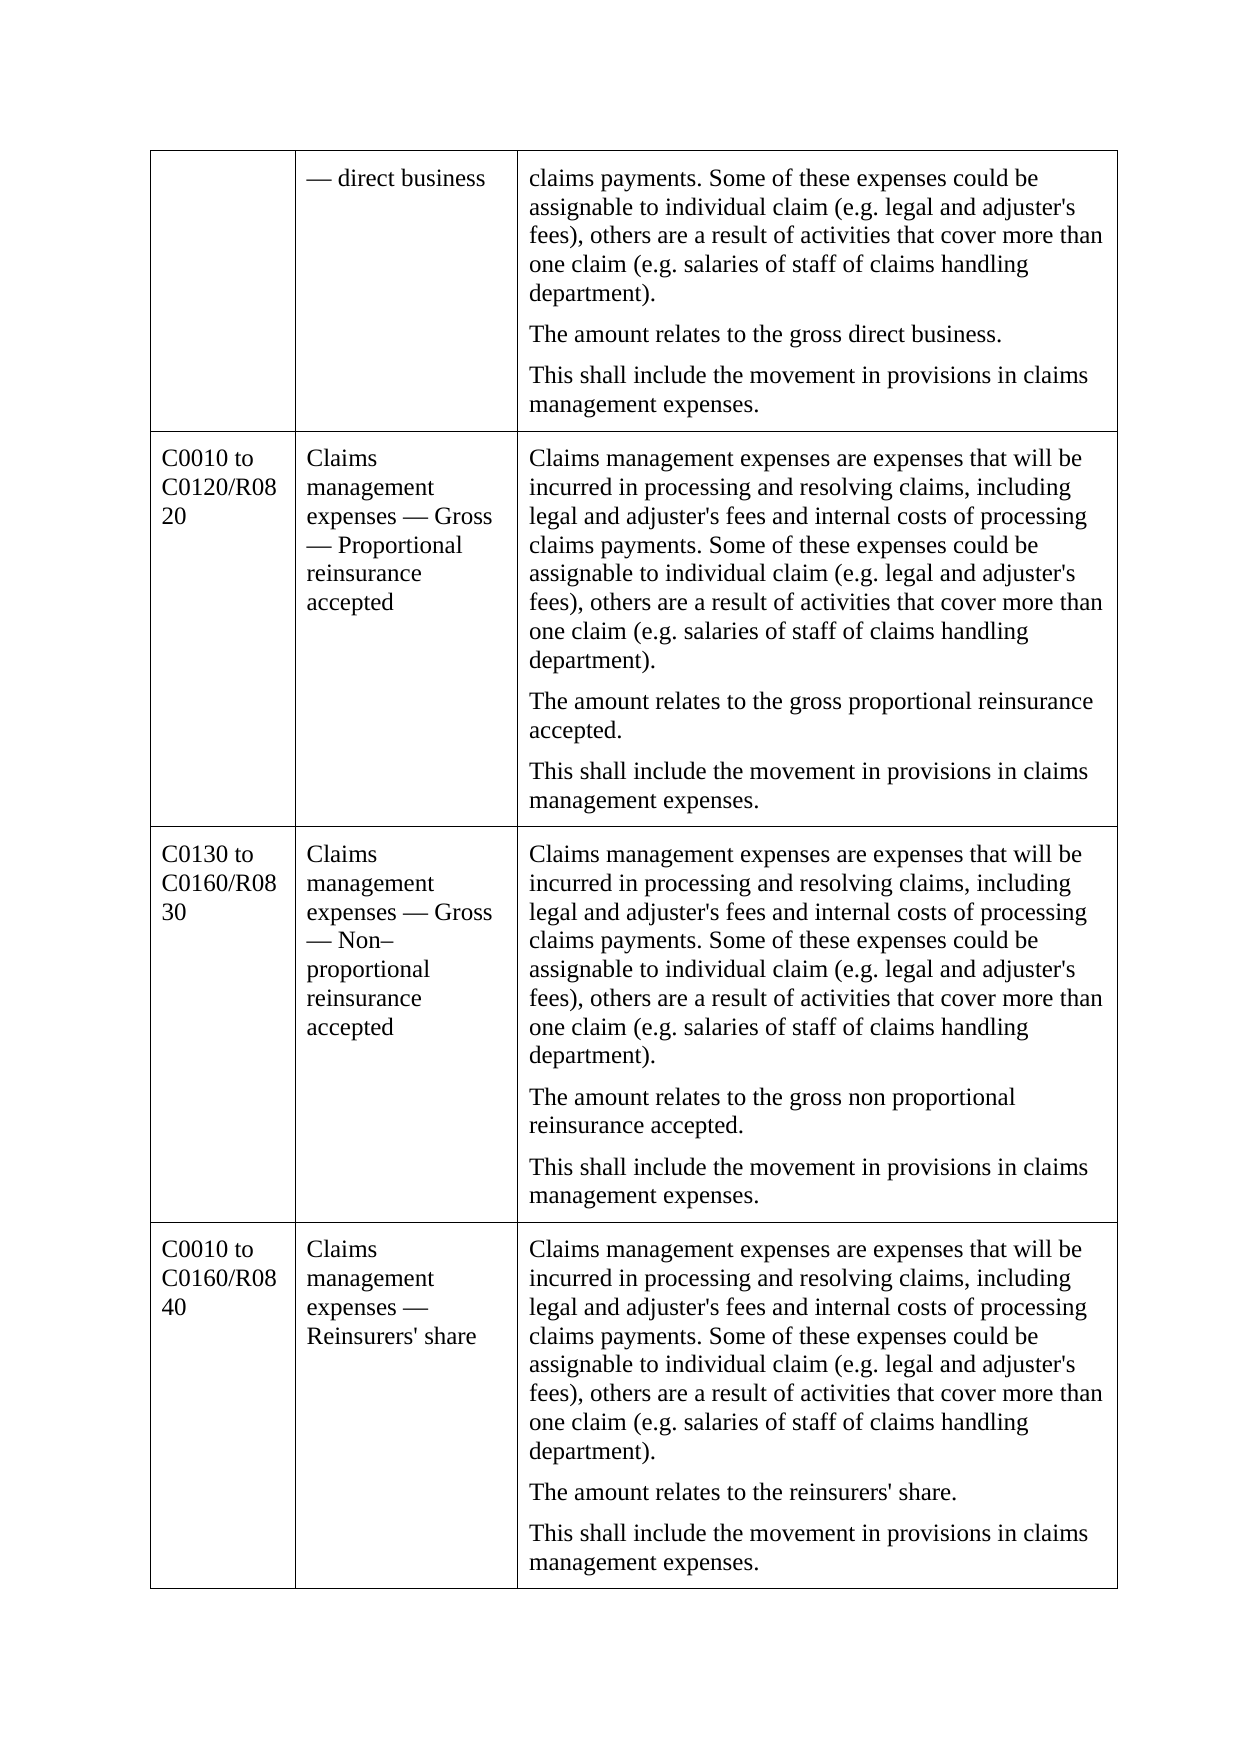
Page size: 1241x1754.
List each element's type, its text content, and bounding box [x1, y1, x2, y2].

table_cell Claims management expenses are expenses that will be incurred in processing and resolving claims, including legal and adjuster's fees and internal costs of processing claims payments. Some of these expenses could be assignable to individual claim (e.g. legal and adjuster's fees), others are a result of activities that cover more than one claim (e.g. salaries of staff of claims handling department). The amount relates to the gross proportional reinsurance accepted. This shall include the movement in provisions in claims management expenses. [518, 432, 1117, 826]
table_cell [518, 151, 1117, 431]
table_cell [151, 151, 295, 431]
table_cell Claims management expenses are expenses that will be incurred in processing and resolving claims, including legal and adjuster's fees and internal costs of processing claims payments. Some of these expenses could be assignable to individual claim (e.g. legal and adjuster's fees), others are a result of activities that cover more than one claim (e.g. salaries of staff of claims handling department). The amount relates to the gross non proportional reinsurance accepted. This shall include the movement in provisions in claims management expenses. [518, 827, 1117, 1222]
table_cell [296, 151, 517, 431]
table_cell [151, 1223, 295, 1588]
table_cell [518, 1223, 1117, 1588]
table_cell C0010 to C0120/R0820 [151, 432, 295, 826]
table_cell C0130 to C0160/R0830 [151, 827, 295, 1222]
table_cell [296, 1223, 517, 1588]
table_cell Claims management expenses — Gross — Proportional reinsurance accepted [296, 432, 517, 826]
table_cell Claims management expenses — Gross — Non–proportional reinsurance accepted [296, 827, 517, 1222]
